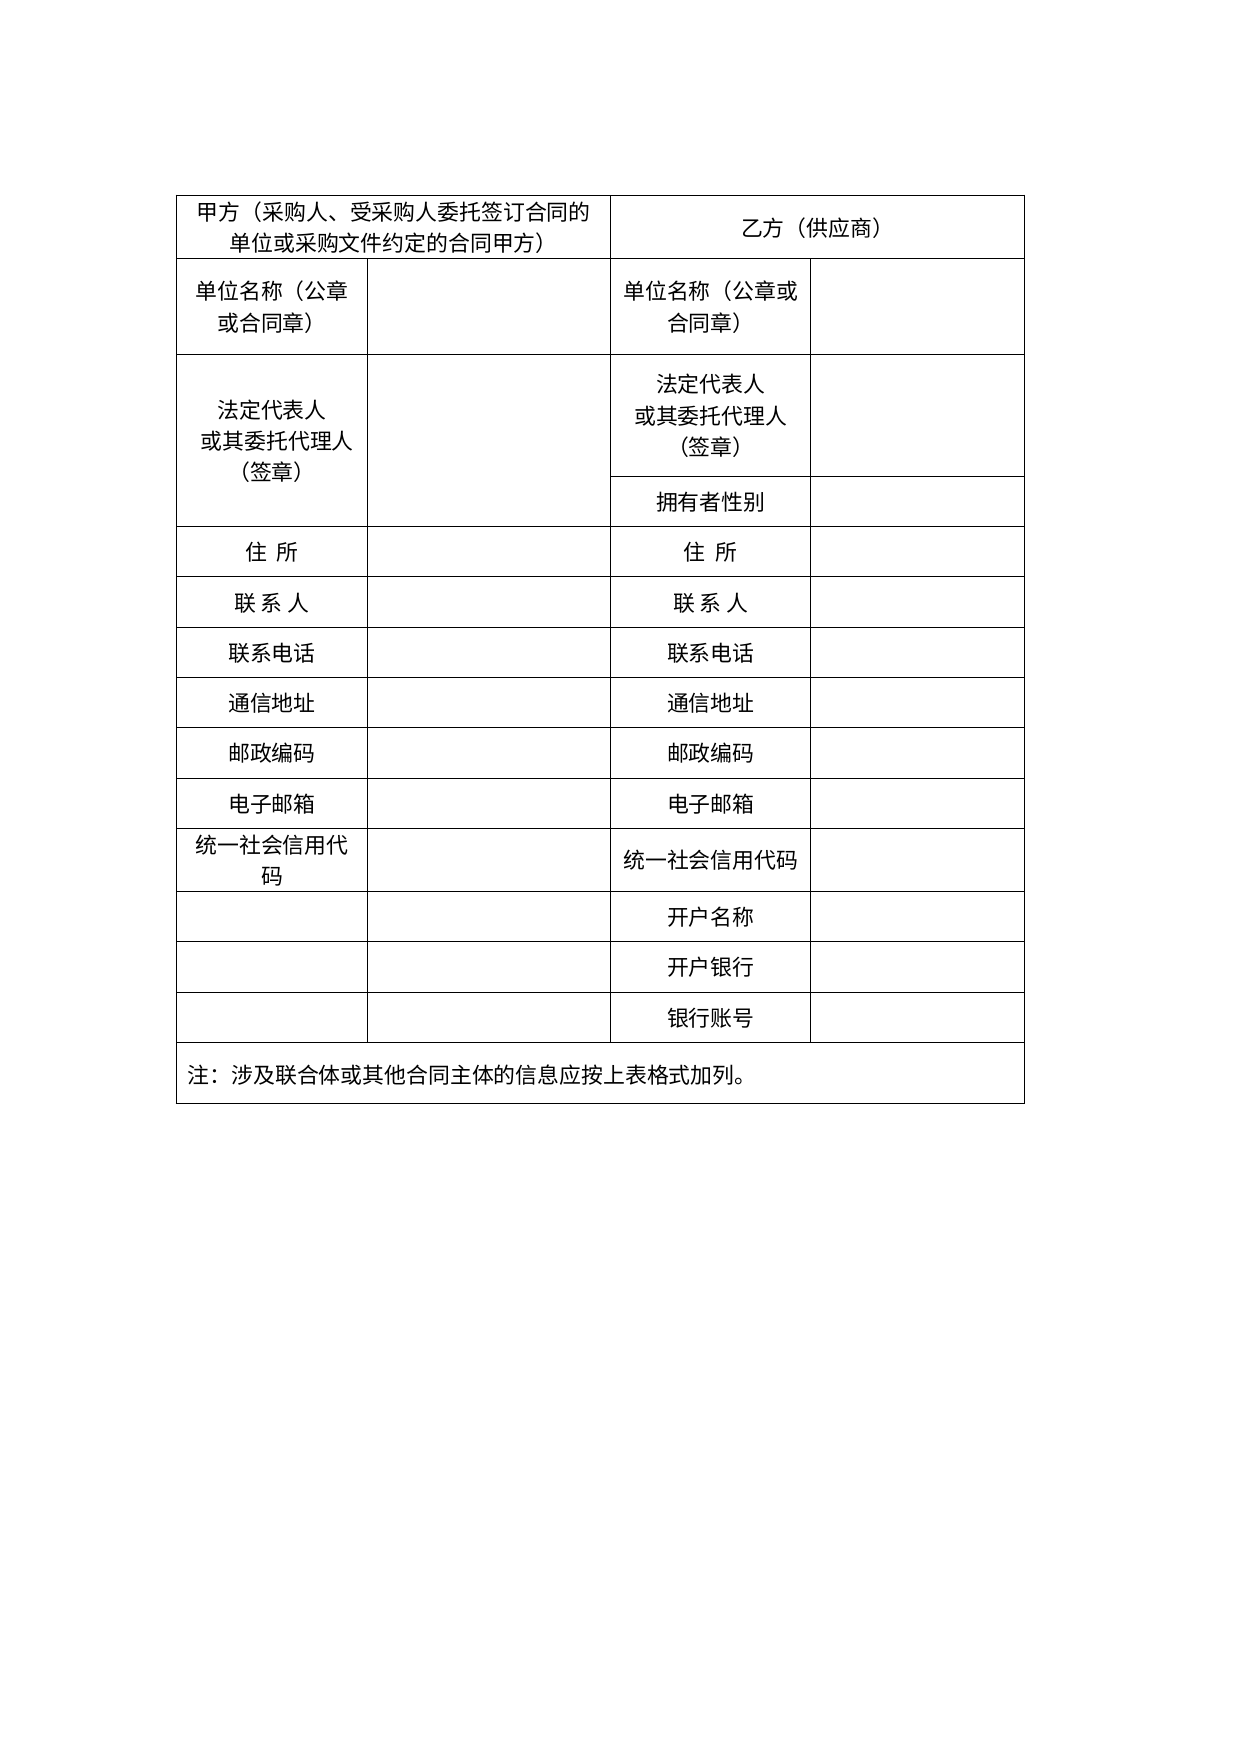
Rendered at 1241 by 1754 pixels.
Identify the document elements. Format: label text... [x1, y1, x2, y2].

table_cell [368, 628, 610, 677]
table_cell 单位名称（公章或合同章） [177, 259, 367, 353]
table_cell [368, 829, 610, 891]
table_cell 统一社会信用代码 [177, 829, 367, 891]
table_cell 法定代表人 或其委托代理人（签章） [177, 355, 367, 526]
table_cell [811, 477, 1024, 526]
table_cell 法定代表人 或其委托代理人（签章） [611, 355, 810, 476]
table_cell 联系电话 [177, 628, 367, 677]
table_cell 开户银行 [611, 942, 810, 991]
table_cell [368, 779, 610, 828]
table_cell [811, 259, 1024, 353]
table_cell 拥有者性别 [611, 477, 810, 526]
table_cell 邮政编码 [177, 728, 367, 777]
table_cell 电子邮箱 [611, 779, 810, 828]
table_cell 统一社会信用代码 [611, 829, 810, 891]
table_cell [811, 942, 1024, 991]
table_cell [811, 355, 1024, 476]
table_cell 单位名称（公章或合同章） [611, 259, 810, 353]
table_cell [368, 259, 610, 353]
table_cell [368, 678, 610, 727]
table_cell [811, 678, 1024, 727]
table_header 乙方（供应商） [611, 196, 1024, 258]
table_cell [368, 993, 610, 1042]
table_cell [811, 577, 1024, 626]
table_cell 住 所 [611, 527, 810, 576]
table_cell [811, 628, 1024, 677]
table_cell [811, 779, 1024, 828]
table_cell 联 系 人 [611, 577, 810, 626]
table_cell 通信地址 [177, 678, 367, 727]
table_cell 联系电话 [611, 628, 810, 677]
table_cell [177, 892, 367, 941]
table_cell 通信地址 [611, 678, 810, 727]
table_cell [811, 728, 1024, 777]
table_cell 联 系 人 [177, 577, 367, 626]
table_cell 住 所 [177, 527, 367, 576]
table_cell 电子邮箱 [177, 779, 367, 828]
table_cell [177, 993, 367, 1042]
table_cell [368, 728, 610, 777]
table_cell [368, 355, 610, 526]
table_cell [811, 829, 1024, 891]
table_cell [811, 892, 1024, 941]
table_cell [811, 993, 1024, 1042]
table_cell [368, 577, 610, 626]
table_cell [368, 892, 610, 941]
table_cell [811, 527, 1024, 576]
table_cell 银行账号 [611, 993, 810, 1042]
table_cell 注：涉及联合体或其他合同主体的信息应按上表格式加列。 [177, 1043, 1024, 1103]
table_cell [368, 942, 610, 991]
table_cell [177, 942, 367, 991]
table_header 甲方（采购人、受采购人委托签订合同的单位或采购文件约定的合同甲方） [177, 196, 610, 258]
table_cell 邮政编码 [611, 728, 810, 777]
table_cell 开户名称 [611, 892, 810, 941]
table_cell [368, 527, 610, 576]
